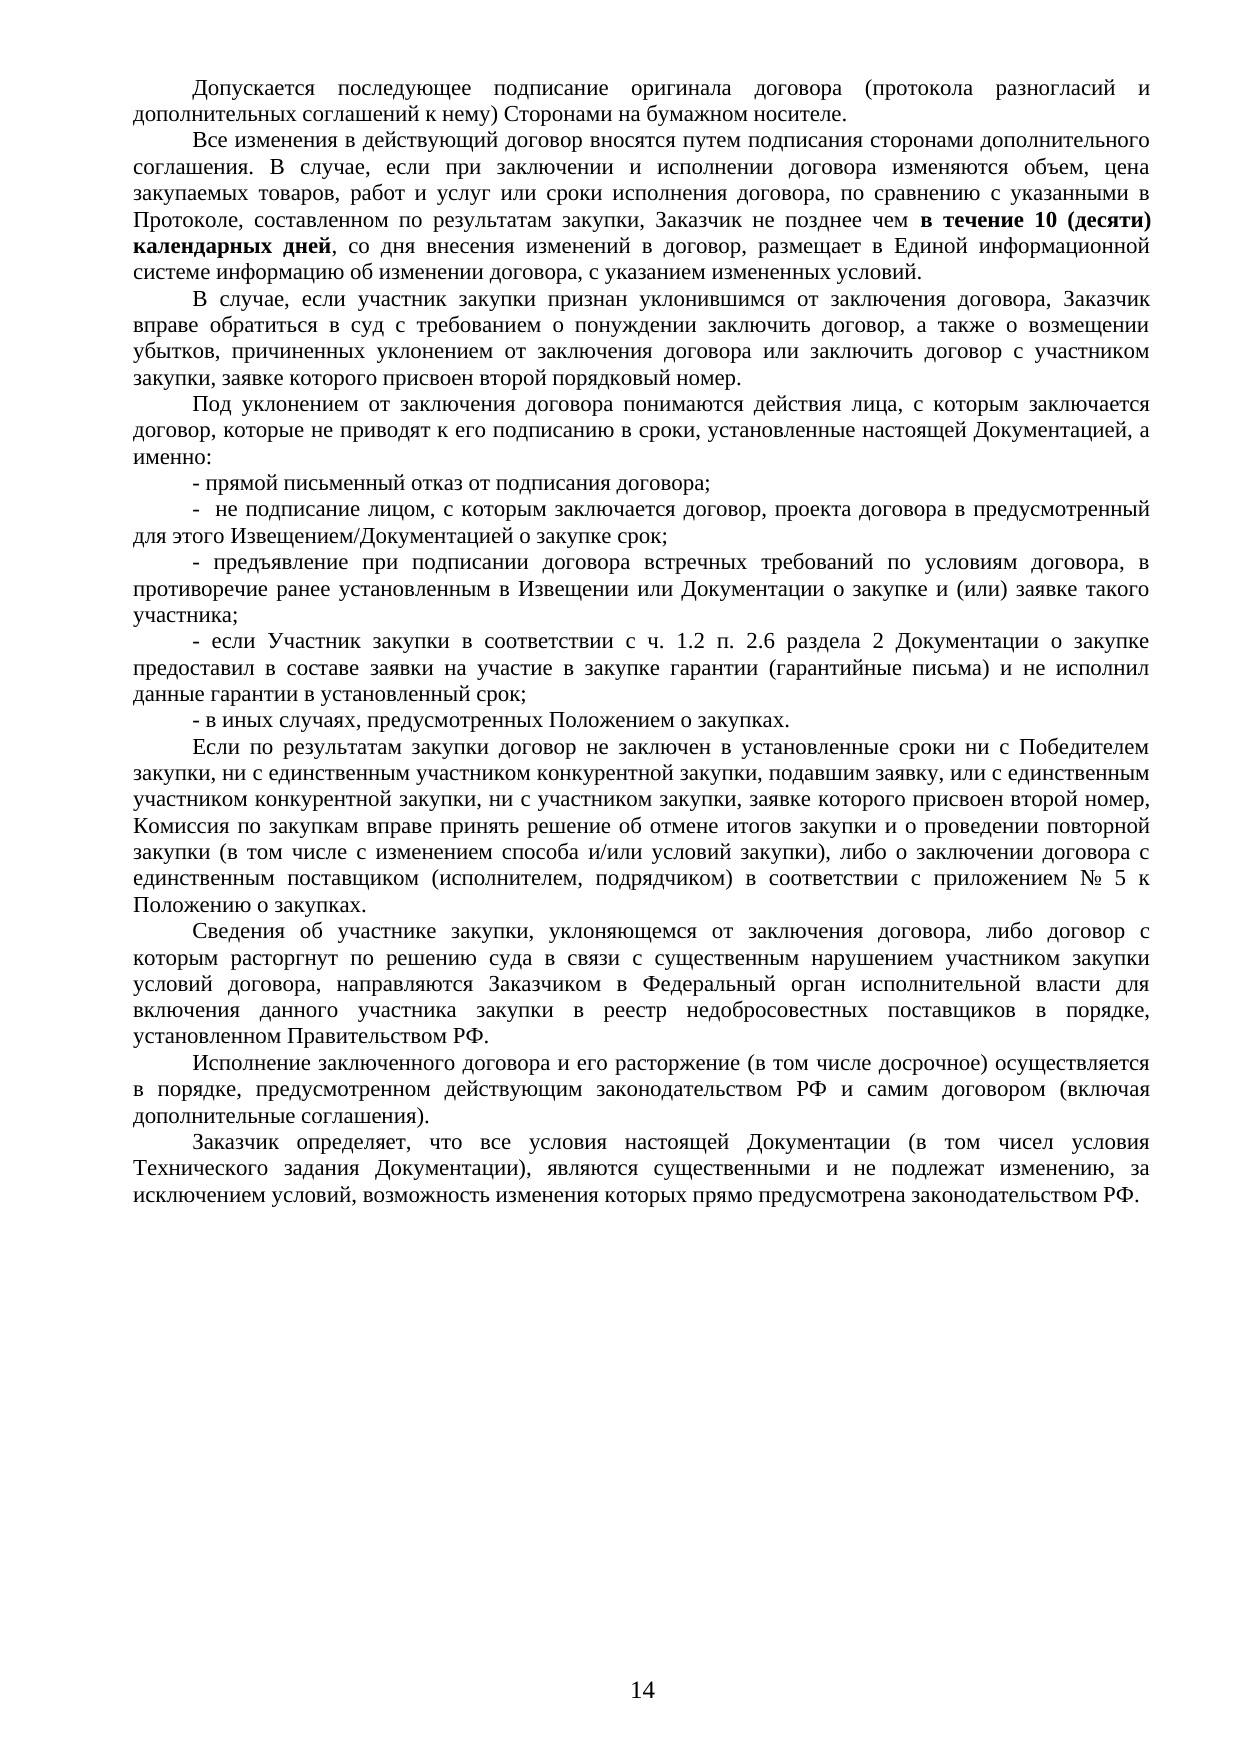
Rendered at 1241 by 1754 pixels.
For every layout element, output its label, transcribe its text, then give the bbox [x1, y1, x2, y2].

text Под уклонением от заключения договора понимаются действия лица, с которым заключается договор, которые не приводят к его подписанию в сроки, установленные настоящей Документацией, а именно: [133, 390, 1152, 469]
text Заказчик определяет, что все условия настоящей Документации (в том чисел условия Технического задания Документации), являются существенными и не подлежат изменению, за исключением условий, возможность изменения которых прямо предусмотрена законодательством РФ. [133, 1128, 1152, 1207]
text Сведения об участнике закупки, уклоняющемся от заключения договора, либо договор с которым расторгнут по решению суда в связи с существенным нарушением участником закупки условий договора, направляются Заказчиком в Федеральный орган исполнительной власти для включения данного участника закупки в реестр недобросовестных поставщиков в порядке, установленном Правительством РФ. [133, 917, 1152, 1049]
text Исполнение заключенного договора и его расторжение (в том числе досрочное) осуществляется в порядке, предусмотренном действующим законодательством РФ и самим договором (включая дополнительные соглашения). [133, 1049, 1152, 1128]
text - в иных случаях, предусмотренных Положением о закупках. [133, 706, 1152, 733]
text Все изменения в действующий договор вносятся путем подписания сторонами дополнительного соглашения. В случае, если при заключении и исполнении договора изменяются объем, цена закупаемых товаров, работ и услуг или сроки исполнения договора, по сравнению с указанными в Протоколе, составленном по результатам закупки, Заказчик не позднее чем в течение 10 (десяти) календарных дней, со дня внесения изменений в договор, размещает в Единой информационной системе информацию об изменении договора, с указанием измененных условий. [133, 127, 1152, 285]
text В случае, если участник закупки признан уклонившимся от заключения договора, Заказчик вправе обратиться в суд с требованием о понуждении заключить договор, а также о возмещении убытков, причиненных уклонением от заключения договора или заключить договор с участником закупки, заявке которого присвоен второй порядковый номер. [133, 285, 1152, 390]
text - прямой письменный отказ от подписания договора; [133, 469, 1152, 496]
text - не подписание лицом, с которым заключается договор, проекта договора в предусмотренный для этого Извещением/Документацией о закупке срок; [133, 496, 1152, 548]
text Если по результатам закупки договор не заключен в установленные сроки ни с Победителем закупки, ни с единственным участником конкурентной закупки, подавшим заявку, или с единственным участником конкурентной закупки, ни с участником закупки, заявке которого присвоен второй номер, Комиссия по закупкам вправе принять решение об отмене итогов закупки и о проведении повторной закупки (в том числе с изменением способа и/или условий закупки), либо о заключении договора с единственным поставщиком (исполнителем, подрядчиком) в соответствии с приложением № 5 к Положению о закупках. [133, 733, 1152, 917]
text Допускается последующее подписание оригинала договора (протокола разногласий и дополнительных соглашений к нему) Сторонами на бумажном носителе. [133, 74, 1152, 127]
text - если Участник закупки в соответствии с ч. 1.2 п. 2.6 раздела 2 Документации о закупке предоставил в составе заявки на участие в закупке гарантии (гарантийные письма) и не исполнил данные гарантии в установленный срок; [133, 627, 1152, 706]
text - предъявление при подписании договора встречных требований по условиям договора, в противоречие ранее установленным в Извещении или Документации о закупке и (или) заявке такого участника; [133, 548, 1152, 627]
